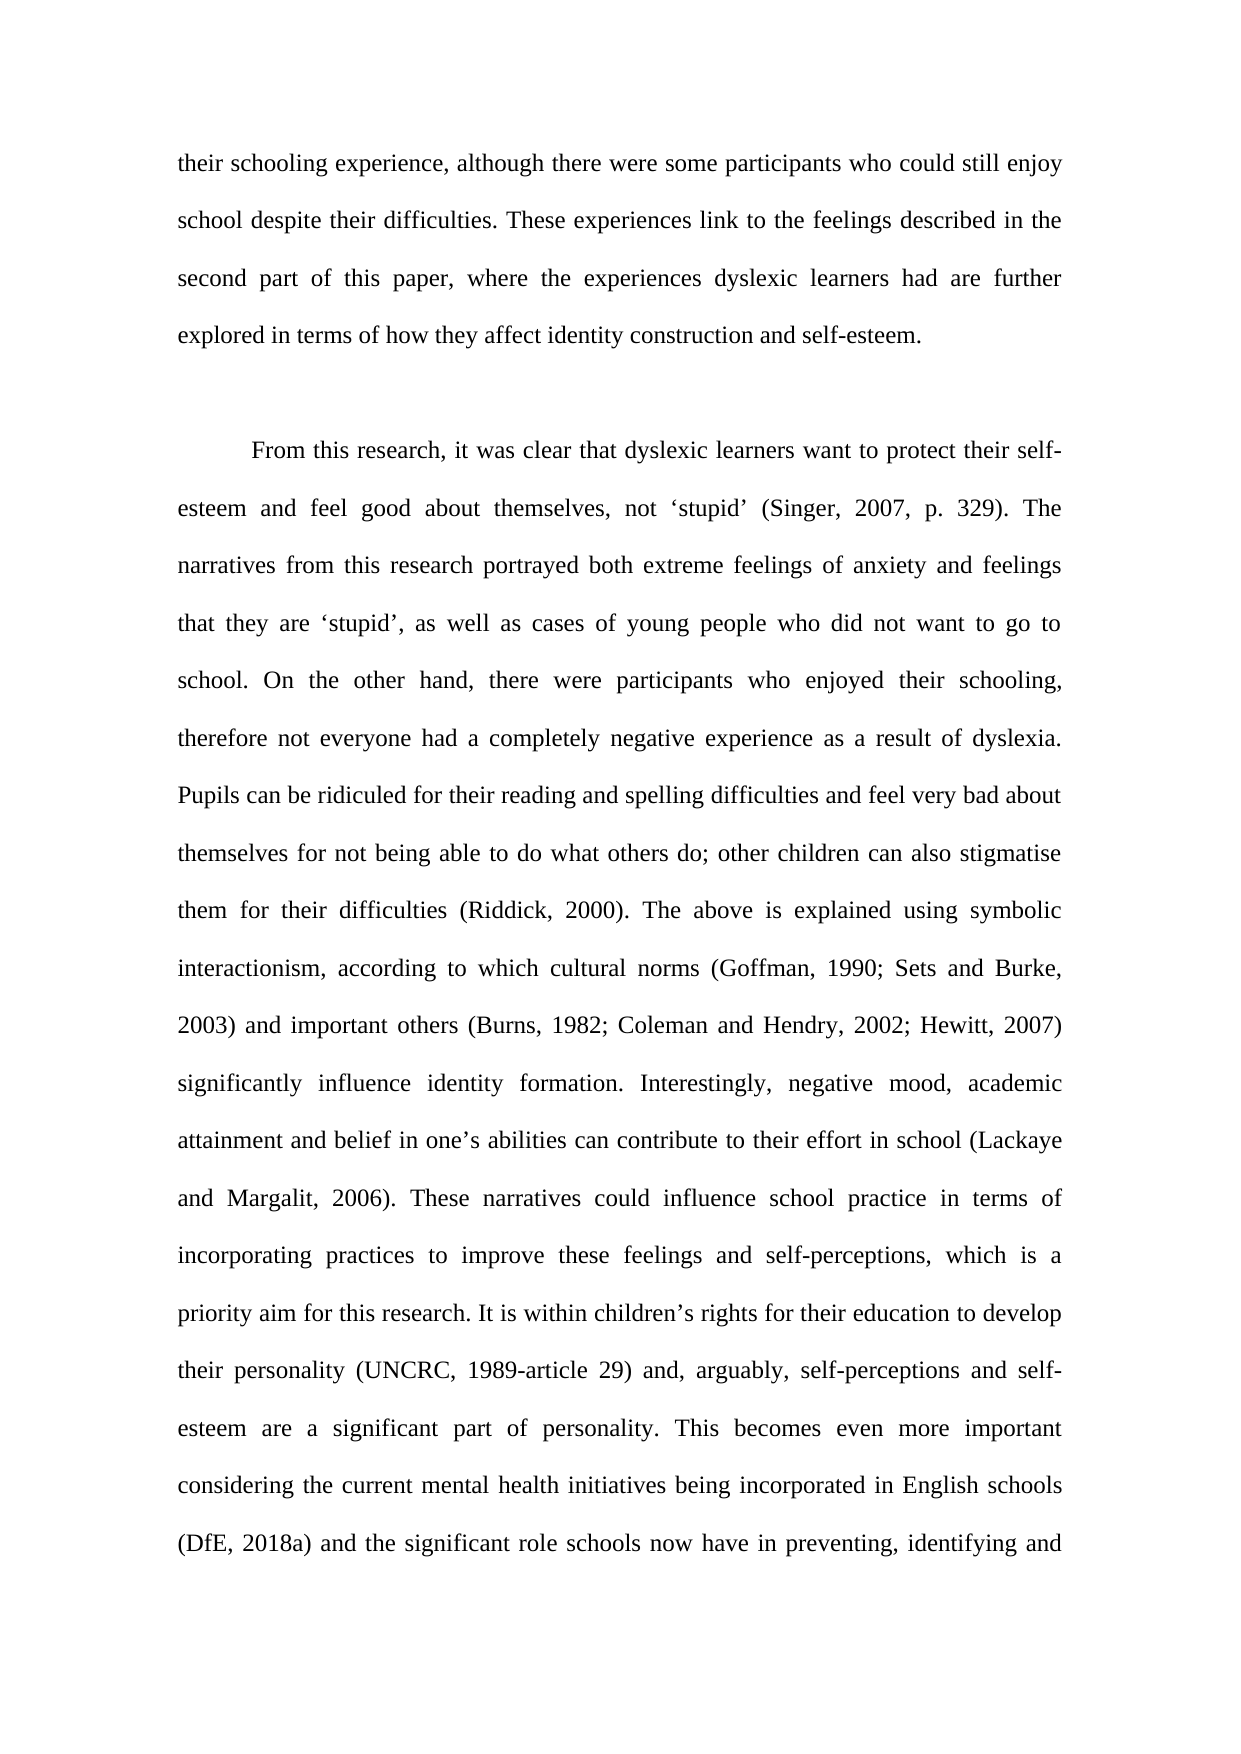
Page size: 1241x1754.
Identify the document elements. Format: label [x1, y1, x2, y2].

text [177, 148, 1063, 349]
text [177, 435, 1063, 1556]
